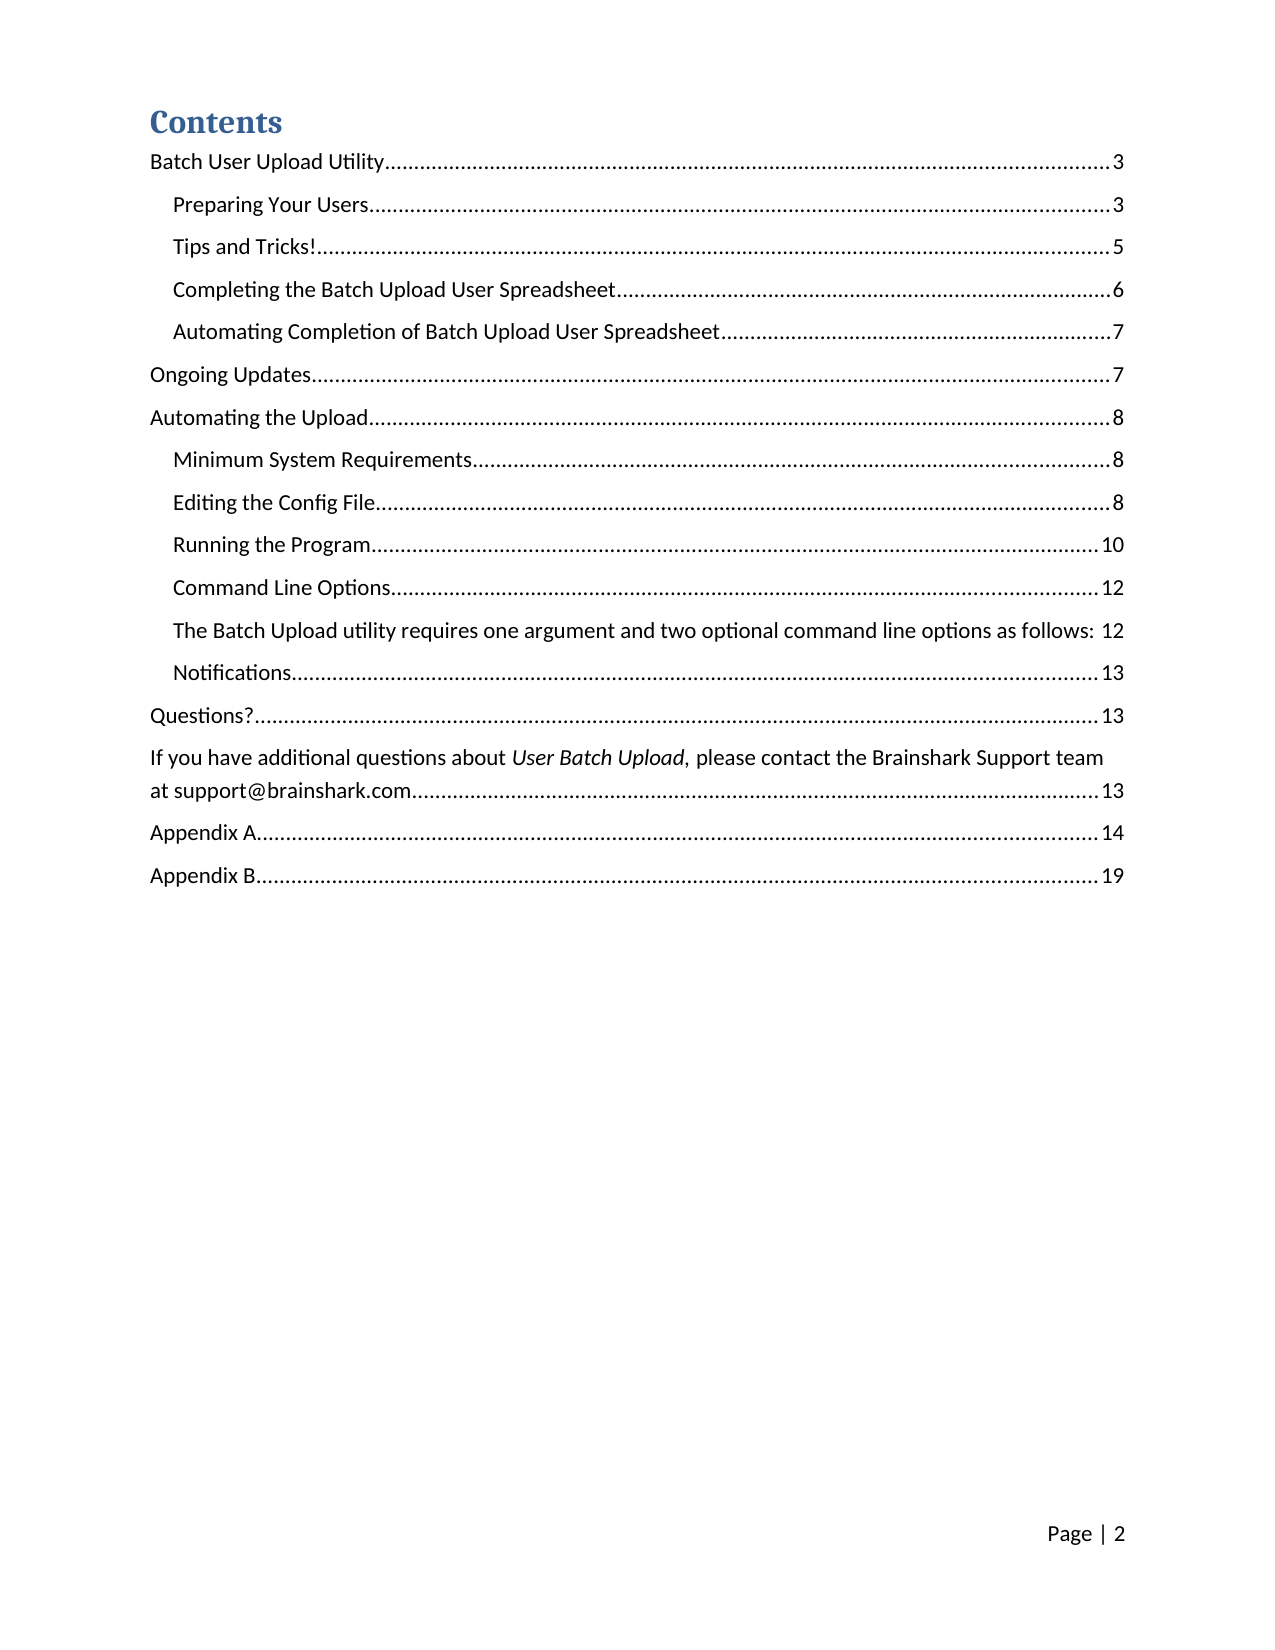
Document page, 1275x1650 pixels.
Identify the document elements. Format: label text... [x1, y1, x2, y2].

text Minimum System Requirements 8 [173, 445, 1125, 473]
text Running the Program 10 [173, 531, 1125, 558]
text Command Line Options 12 [173, 573, 1125, 601]
text Automating Completion of Batch Upload User Spreadsheet 7 [173, 317, 1125, 346]
text Tips and Tricks! 5 [173, 232, 1125, 260]
text The Batch Upload utility requires one argument and two optional command line options as follows: 12 [173, 616, 1125, 644]
text Preparing Your Users 3 [173, 190, 1125, 218]
text Editing the Config File 8 [173, 488, 1125, 516]
text Batch User Upload Utility 3 [150, 147, 1125, 175]
subtitle Contents [150, 103, 1125, 141]
text Notifications 13 [173, 658, 1125, 686]
text Automating the Upload 8 [150, 403, 1125, 431]
text Questions? 13 [150, 701, 1125, 729]
text Completing the Batch Upload User Spreadsheet 6 [173, 275, 1125, 303]
text Ongoing Updates 7 [150, 360, 1125, 388]
text Appendix A 14 [150, 818, 1125, 846]
text Appendix B 19 [150, 861, 1125, 889]
text If you have additional questions about User Batch Upload, please contact the Brainshark Support team at support@brainshark.com 13 [150, 743, 1125, 804]
